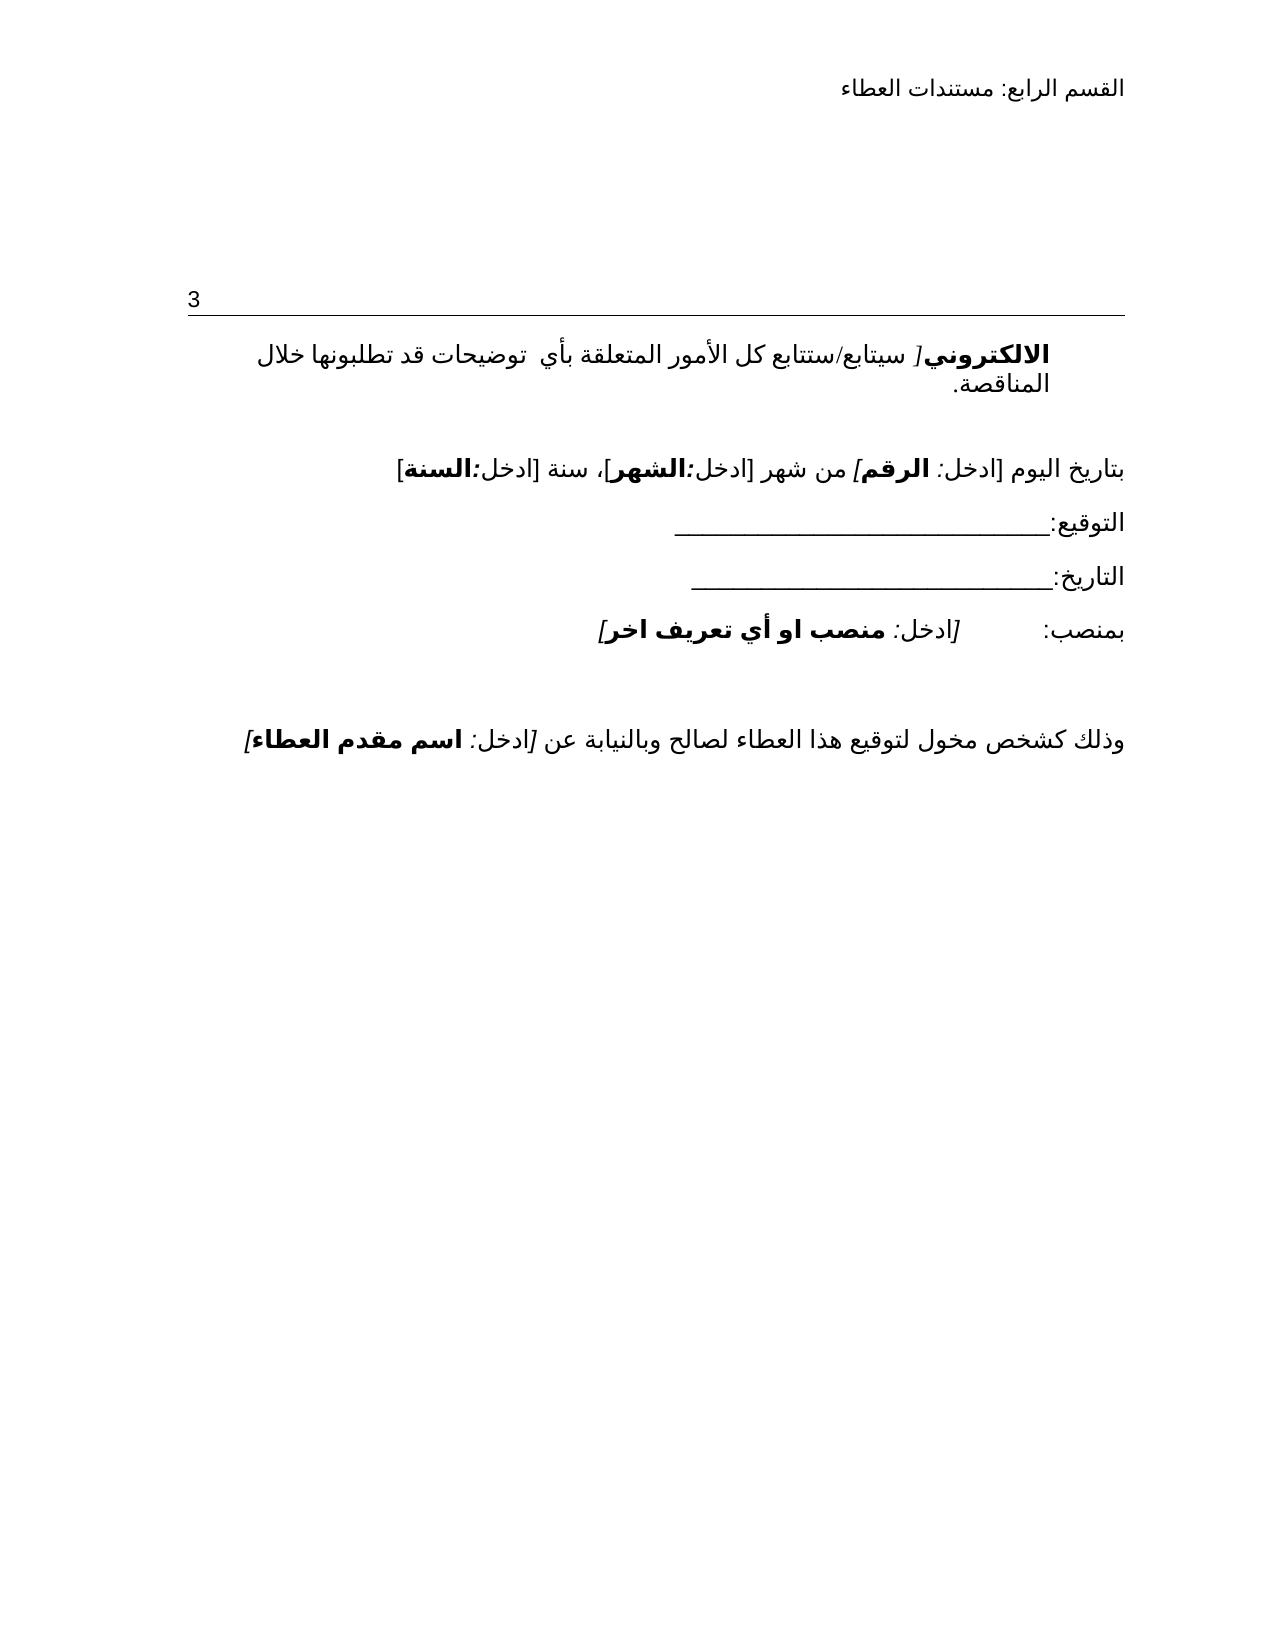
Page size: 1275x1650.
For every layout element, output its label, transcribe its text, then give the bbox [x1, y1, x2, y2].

text التوقيع:___________________________ [187, 508, 1125, 537]
text وذلك كشخص مخول لتوقيع هذا العطاء لصالح وبالنيابة عن [ادخل: اسم مقدم العطاء] [187, 725, 1125, 754]
text بتاريخ اليوم [ادخل: الرقم] من شهر [ادخل:الشهر]، سنة [ادخل:السنة] [187, 454, 1125, 483]
text التاريخ:__________________________ [187, 562, 1125, 590]
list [187, 341, 1087, 398]
text بمنصب: [ادخل: منصب او أي تعريف اخر] [187, 616, 1125, 644]
